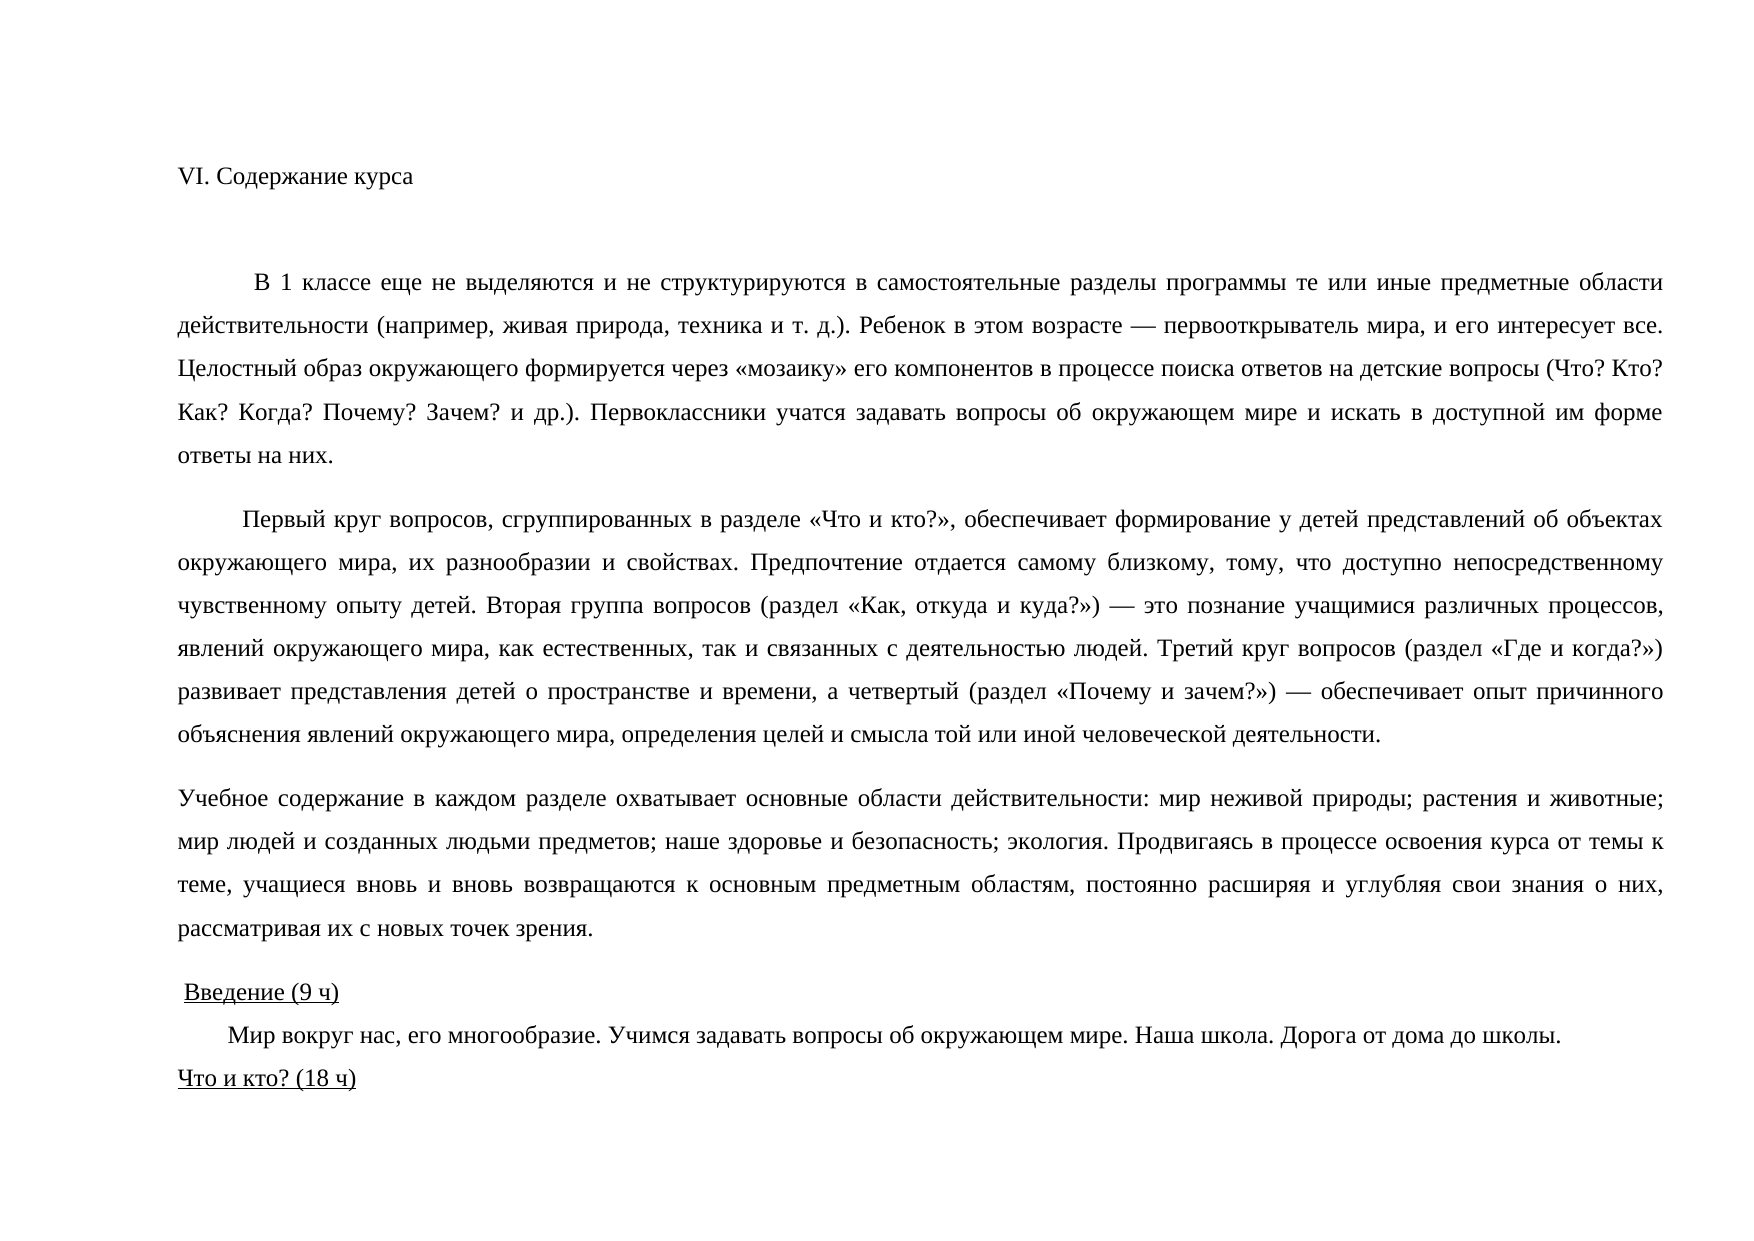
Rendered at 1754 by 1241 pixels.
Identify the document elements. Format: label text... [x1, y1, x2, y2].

text VI. Содержание курса [177, 161, 1665, 190]
text В 1 классе еще не выделяются и не структурируются в самостоятельные разделы программы те или иные предметные области действительности (например, живая природа, техника и т. д.). Ребенок в этом возрасте — первооткрыватель мира, и его интересует все. Целостный образ окружающего формируется через «мозаику» его компонентов в процессе поиска ответов на детские вопросы (Что? Кто? Как? Когда? Почему? Зачем? и др.). Первоклассники учатся задавать вопросы об окружающем мире и искать в доступной им форме ответы на них. [177, 267, 1665, 468]
text Введение (9 ч) [177, 977, 1665, 1005]
text Первый круг вопросов, сгруппированных в разделе «Что и кто?», обеспечивает формирование у детей представлений об объектах окружающего мира, их разнообразии и свойствах. Предпочтение отдается самому близкому, тому, что доступно непосредственному чувственному опыту детей. Вторая группа вопросов (раздел «Как, откуда и куда?») — это познание учащимися различных процессов, явлений окружающего мира, как естественных, так и связанных с деятельностью людей. Третий круг вопросов (раздел «Где и когда?») развивает представления детей о пространстве и времени, а четвертый (раздел «Почему и зачем?») — обеспечивает опыт причинного объяснения явлений окружающего мира, определения целей и смысла той или иной человеческой деятельности. [177, 504, 1665, 748]
text Что и кто? (18 ч) [177, 1063, 1665, 1092]
text Учебное содержание в каждом разделе охватывает основные области действительности: мир неживой природы; растения и животные; мир людей и созданных людьми предметов; наше здоровье и безопасность; экология. Продвигаясь в процессе освоения курса от темы к теме, учащиеся вновь и вновь возвращаются к основным предметным областям, постоянно расширяя и углубляя свои знания о них, рассматривая их с новых точек зрения. [177, 783, 1665, 941]
text Мир вокруг нас, его многообразие. Учимся задавать вопросы об окружающем мире. Наша школа. Дорога от дома до школы. [177, 1020, 1665, 1048]
